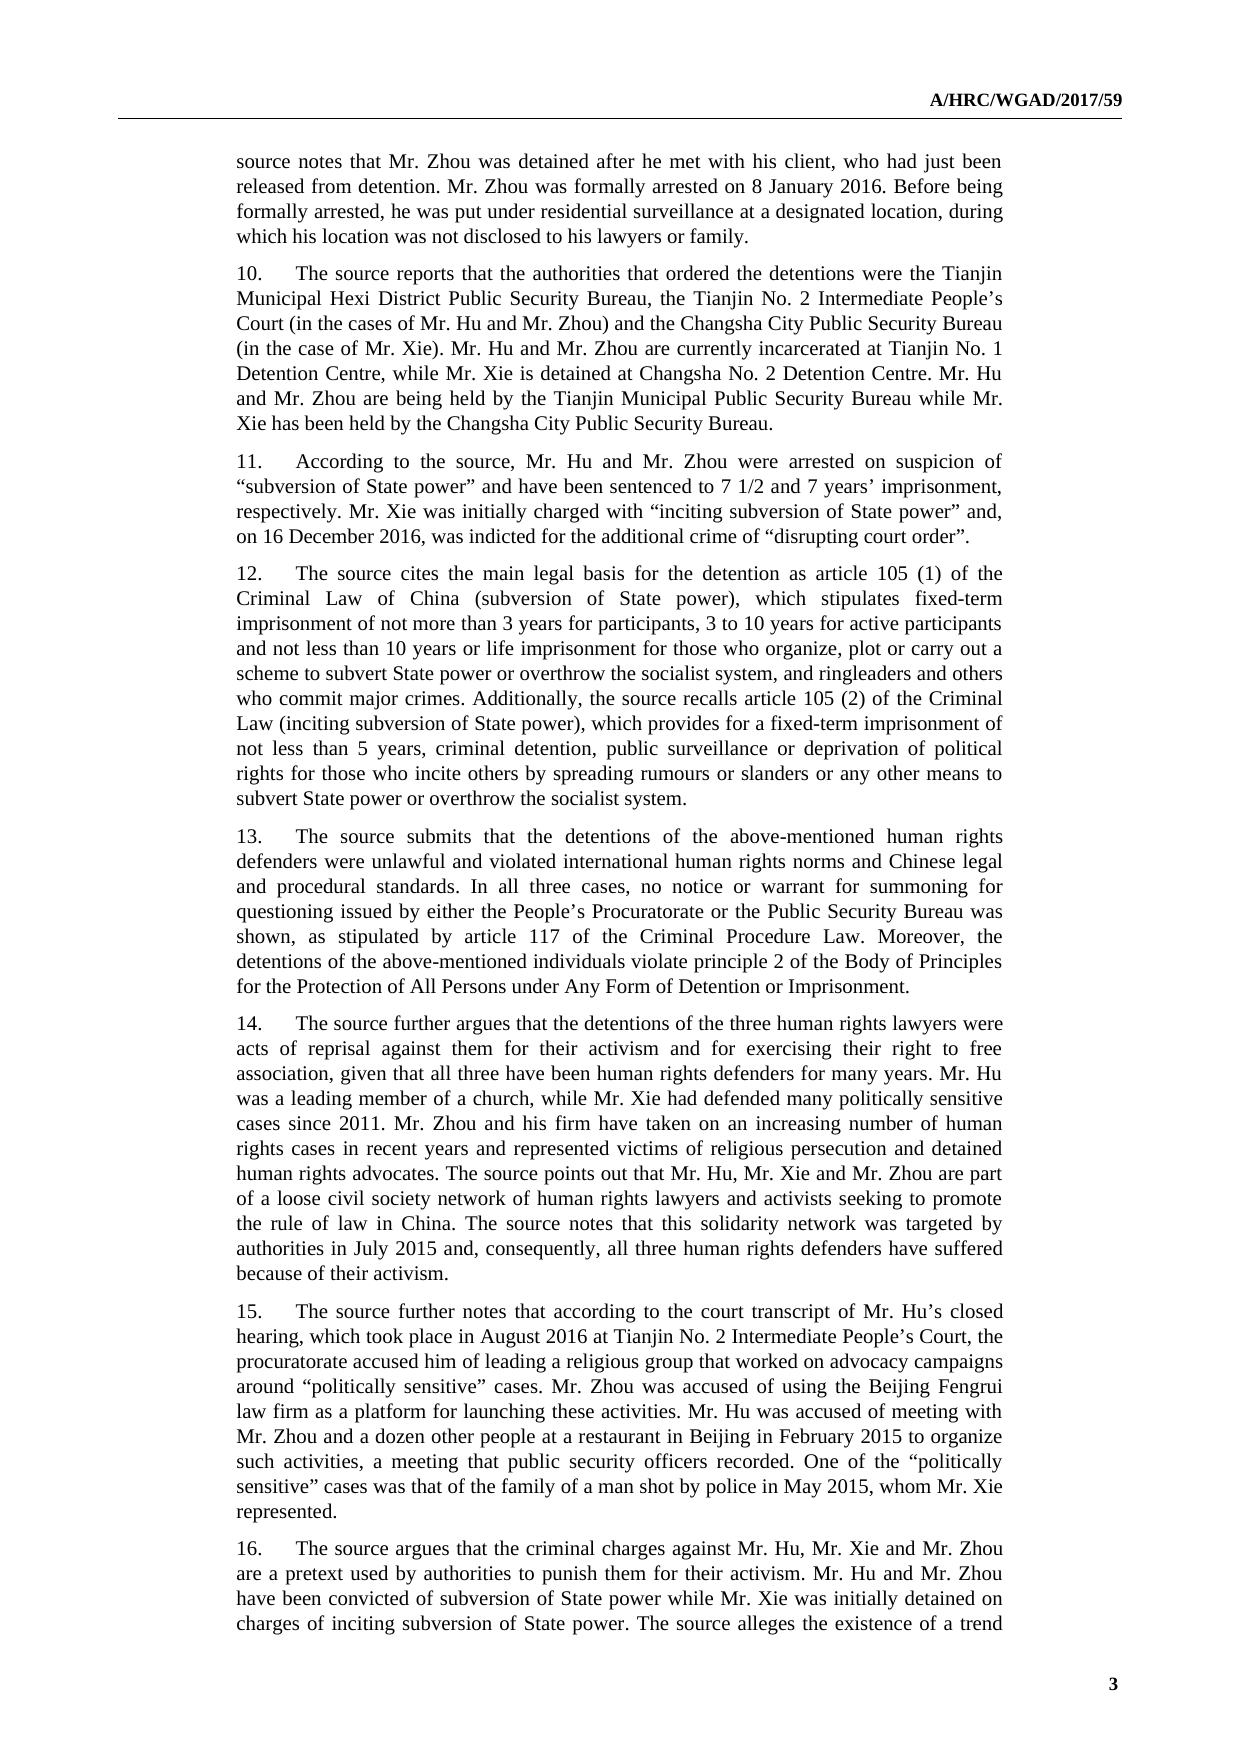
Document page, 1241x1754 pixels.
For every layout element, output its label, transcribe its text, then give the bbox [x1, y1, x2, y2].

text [236, 1535, 1004, 1635]
text 12. The source cites the main legal basis for the detention as article 105 (1) of the Criminal Law of China (subversion of State power), which stipulates fixed-term imprisonment of not more than 3 years for participants, 3 to 10 years for active participants and not less than 10 years or life imprisonment for those who organize, plot or carry out a scheme to subvert State power or overthrow the socialist system, and ringleaders and others who commit major crimes. Additionally, the source recalls article 105 (2) of the Criminal Law (inciting subversion of State power), which provides for a fixed-term imprisonment of not less than 5 years, criminal detention, public surveillance or deprivation of political rights for those who incite others by spreading rumours or slanders or any other means to subvert State power or overthrow the socialist system. [236, 560, 1004, 810]
text 15. The source further notes that according to the court transcript of Mr. Hu’s closed hearing, which took place in August 2016 at Tianjin No. 2 Intermediate People’s Court, the procuratorate accused him of leading a religious group that worked on advocacy campaigns around “politically sensitive” cases. Mr. Zhou was accused of using the Beijing Fengrui law firm as a platform for launching these activities. Mr. Hu was accused of meeting with Mr. Zhou and a dozen other people at a restaurant in Beijing in February 2015 to organize such activities, a meeting that public security officers recorded. One of the “politically sensitive” cases was that of the family of a man shot by police in May 2015, whom Mr. Xie represented. [236, 1298, 1004, 1523]
text 14. The source further argues that the detentions of the three human rights lawyers were acts of reprisal against them for their activism and for exercising their right to free association, given that all three have been human rights defenders for many years. Mr. Hu was a leading member of a church, while Mr. Xie had defended many politically sensitive cases since 2011. Mr. Zhou and his firm have taken on an increasing number of human rights cases in recent years and represented victims of religious persecution and detained human rights advocates. The source points out that Mr. Hu, Mr. Xie and Mr. Zhou are part of a loose civil society network of human rights lawyers and activists seeking to promote the rule of law in China. The source notes that this solidarity network was targeted by authorities in July 2015 and, consequently, all three human rights defenders have suffered because of their activism. [236, 1010, 1004, 1285]
text 11. According to the source, Mr. Hu and Mr. Zhou were arrested on suspicion of “subversion of State power” and have been sentenced to 7 1/2 and 7 years’ imprisonment, respectively. Mr. Xie was initially charged with “inciting subversion of State power” and, on 16 December 2016, was indicted for the additional crime of “disrupting court order”. [236, 448, 1004, 548]
text 10. The source reports that the authorities that ordered the detentions were the Tianjin Municipal Hexi District Public Security Bureau, the Tianjin No. 2 Intermediate People’s Court (in the cases of Mr. Hu and Mr. Zhou) and the Changsha City Public Security Bureau (in the case of Mr. Xie). Mr. Hu and Mr. Zhou are currently incarcerated at Tianjin No. 1 Detention Centre, while Mr. Xie is detained at Changsha No. 2 Detention Centre. Mr. Hu and Mr. Zhou are being held by the Tianjin Municipal Public Security Bureau while Mr. Xie has been held by the Changsha City Public Security Bureau. [236, 260, 1004, 435]
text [236, 148, 1004, 248]
text 13. The source submits that the detentions of the above-mentioned human rights defenders were unlawful and violated international human rights norms and Chinese legal and procedural standards. In all three cases, no notice or warrant for summoning for questioning issued by either the People’s Procuratorate or the Public Security Bureau was shown, as stipulated by article 117 of the Criminal Procedure Law. Moreover, the detentions of the above-mentioned individuals violate principle 2 of the Body of Principles for the Protection of All Persons under Any Form of Detention or Imprisonment. [236, 823, 1004, 998]
